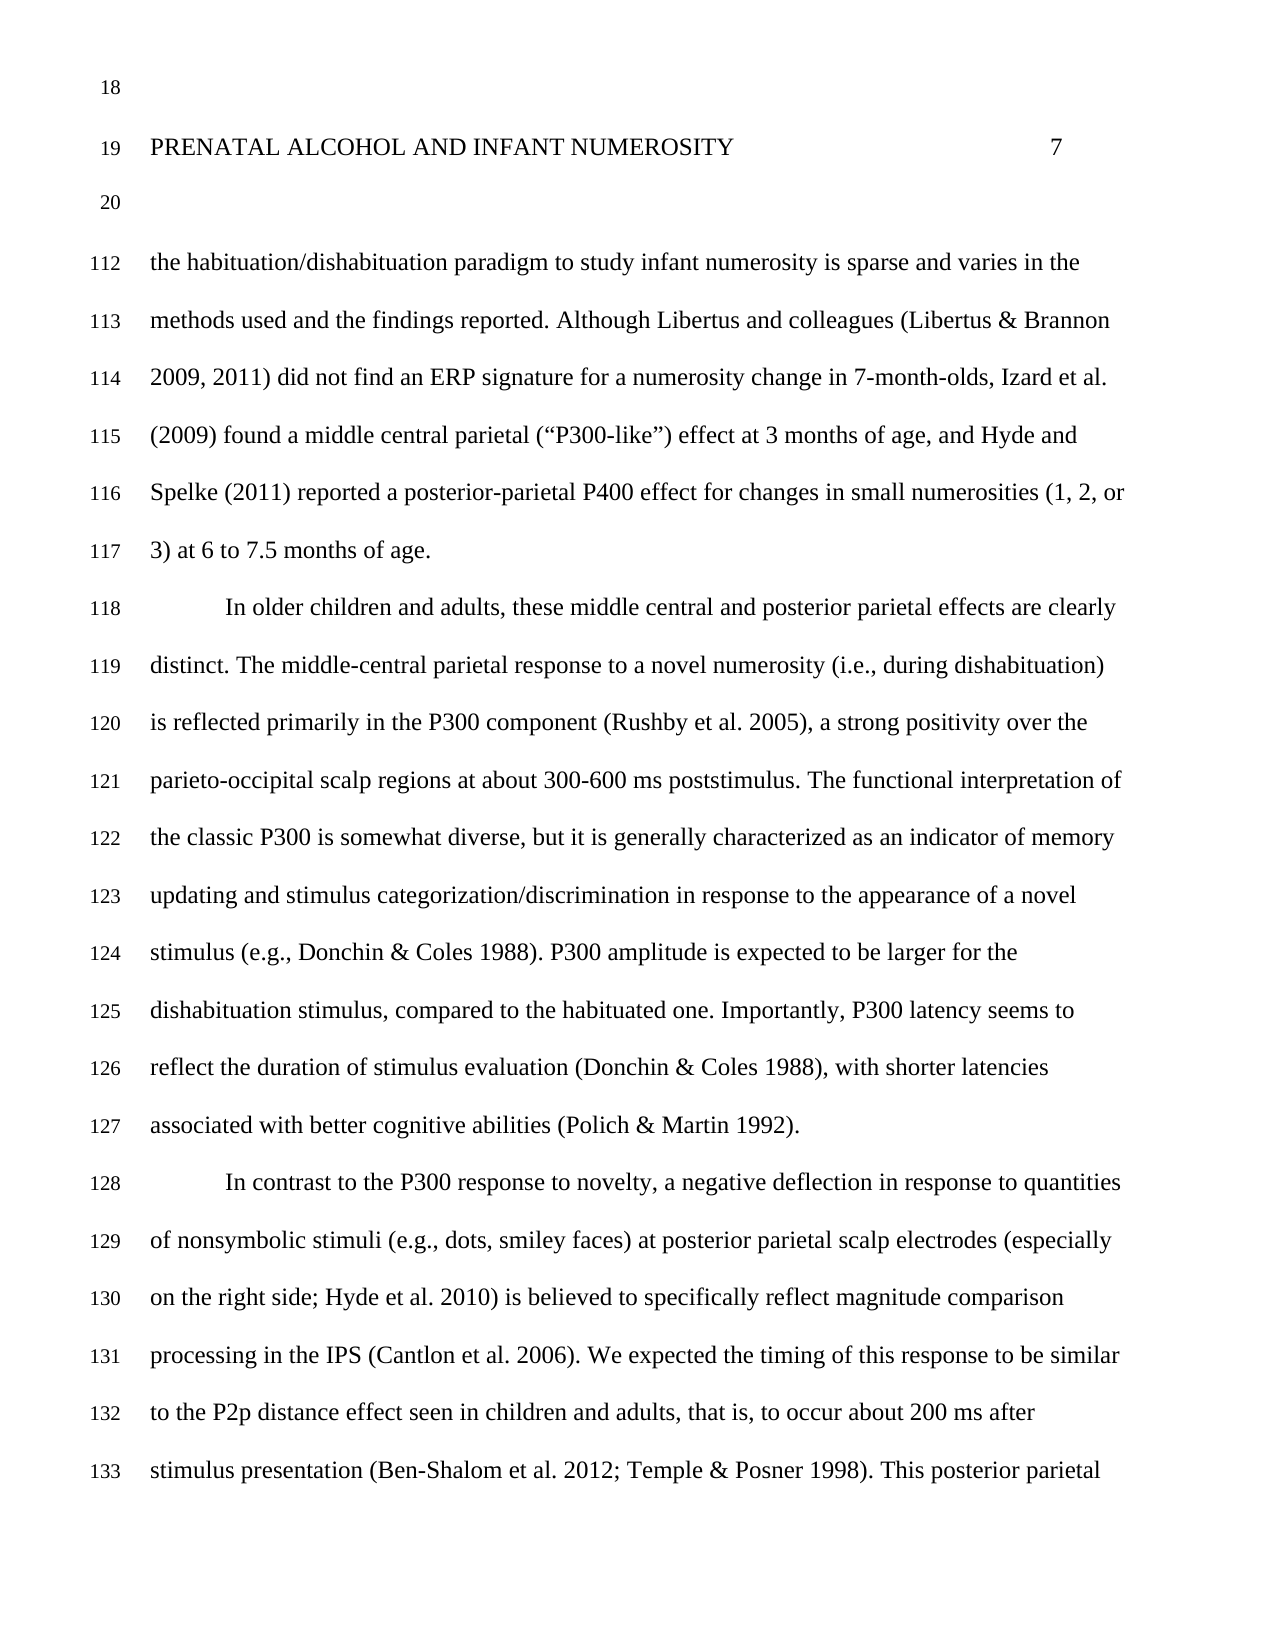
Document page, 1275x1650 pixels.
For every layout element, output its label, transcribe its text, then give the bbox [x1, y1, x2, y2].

text In older children and adults, these middle central and posterior parietal effects are clearly distinct. The middle-central parietal response to a novel numerosity (i.e., during dishabituation) is reflected primarily in the P300 component (Rushby et al. 2005), a strong positivity over the parieto-occipital scalp regions at about 300-600 ms poststimulus. The functional interpretation of the classic P300 is somewhat diverse, but it is generally characterized as an indicator of memory updating and stimulus categorization/discrimination in response to the appearance of a novel stimulus (e.g., Donchin & Coles 1988). P300 amplitude is expected to be larger for the dishabituation stimulus, compared to the habituated one. Importantly, P300 latency seems to reflect the duration of stimulus evaluation (Donchin & Coles 1988), with shorter latencies associated with better cognitive abilities (Polich & Martin 1992). [150, 592, 1125, 1139]
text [150, 247, 1125, 564]
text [150, 1167, 1125, 1484]
